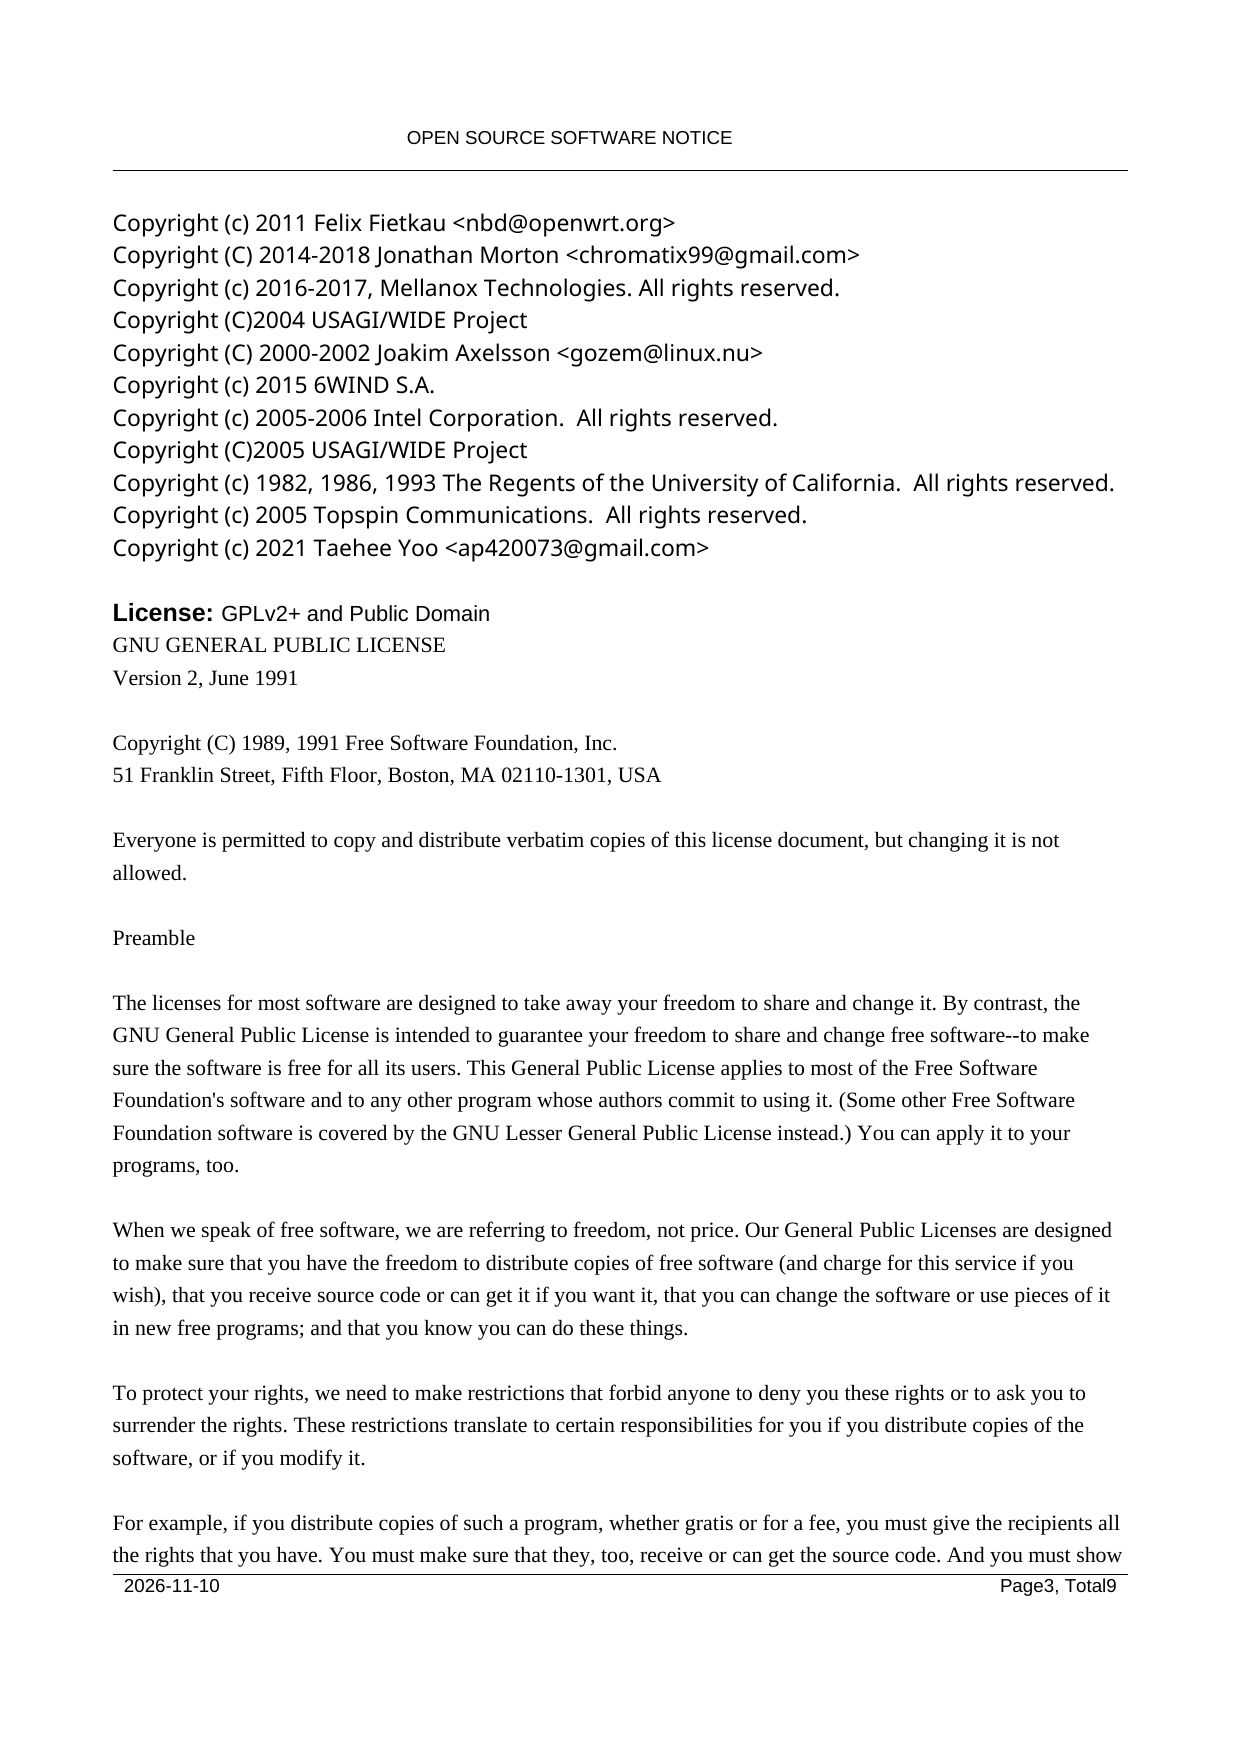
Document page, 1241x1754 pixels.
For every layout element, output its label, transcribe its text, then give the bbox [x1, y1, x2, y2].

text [112, 629, 1128, 1571]
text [112, 206, 1128, 596]
text License: GPLv2+ and Public Domain [112, 596, 1128, 629]
